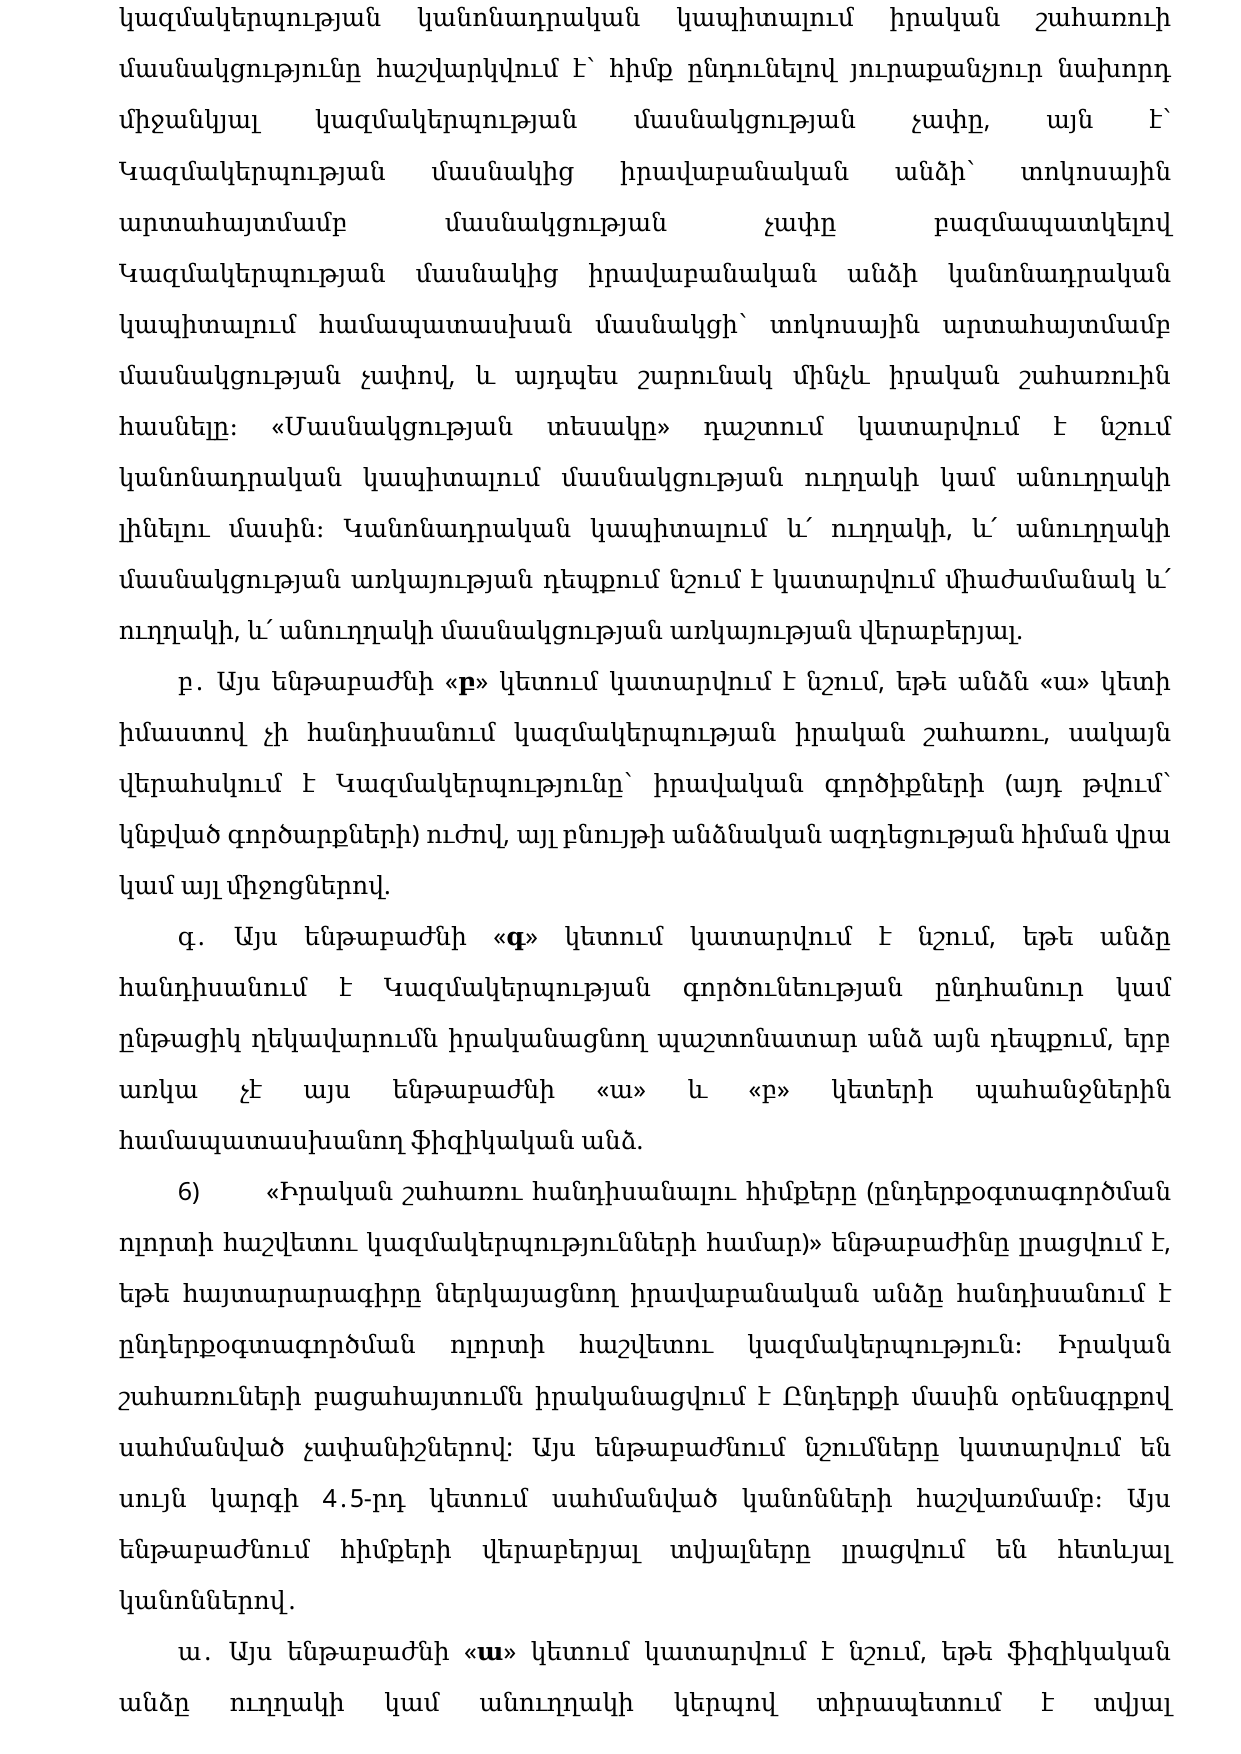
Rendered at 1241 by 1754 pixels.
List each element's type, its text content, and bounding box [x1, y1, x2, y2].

text գ․ Այս ենթաբաժնի «գ» կետում կատարվում է նշում, եթե անձը հանդիսանում է Կազմակերպության գործունեության ընդհանուր կամ ընթացիկ ղեկավարումն իրականացնող պաշտոնատար անձ այն դեպքում, երբ առկա չէ այս ենթաբաժնի «ա» և «բ» կետերի պահանջներին համապատասխանող ֆիզիկական անձ. [118, 919, 1171, 1157]
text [118, 0, 1171, 647]
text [118, 1633, 1171, 1718]
list «Իրական շահառու հանդիսանալու հիմքերը (ընդերքօգտագործման ոլորտի հաշվետու կազմակերպությունների համար)» ենթաբաժինը լրացվում է, եթե հայտարարագիրը ներկայացնող իրավաբանական անձը հանդիսանում է ընդերքօգտագործման ոլորտի հաշվետու կազմակերպություն։ Իրական շահառուների բացահայտումն իրականացվում է Ընդերքի մասին օրենսգրքով սահմանված չափանիշներով: Այս ենթաբաժնում նշումները կատարվում են սույն կարգի 4․5-րդ կետում սահմանված կանոնների հաշվառմամբ։ Այս ենթաբաժնում հիմքերի վերաբերյալ տվյալները լրացվում են հետևյալ կանոններով․ [118, 1174, 1171, 1616]
text բ․ Այս ենթաբաժնի «բ» կետում կատարվում է նշում, եթե անձն «ա» կետի իմաստով չի հանդիսանում կազմակերպության իրական շահառու, սակայն վերահսկում է Կազմակերպությունը՝ իրավական գործիքների (այդ թվում՝ կնքված գործարքների) ուժով, այլ բնույթի անձնական ազդեցության հիման վրա կամ այլ միջոցներով. [118, 663, 1171, 902]
